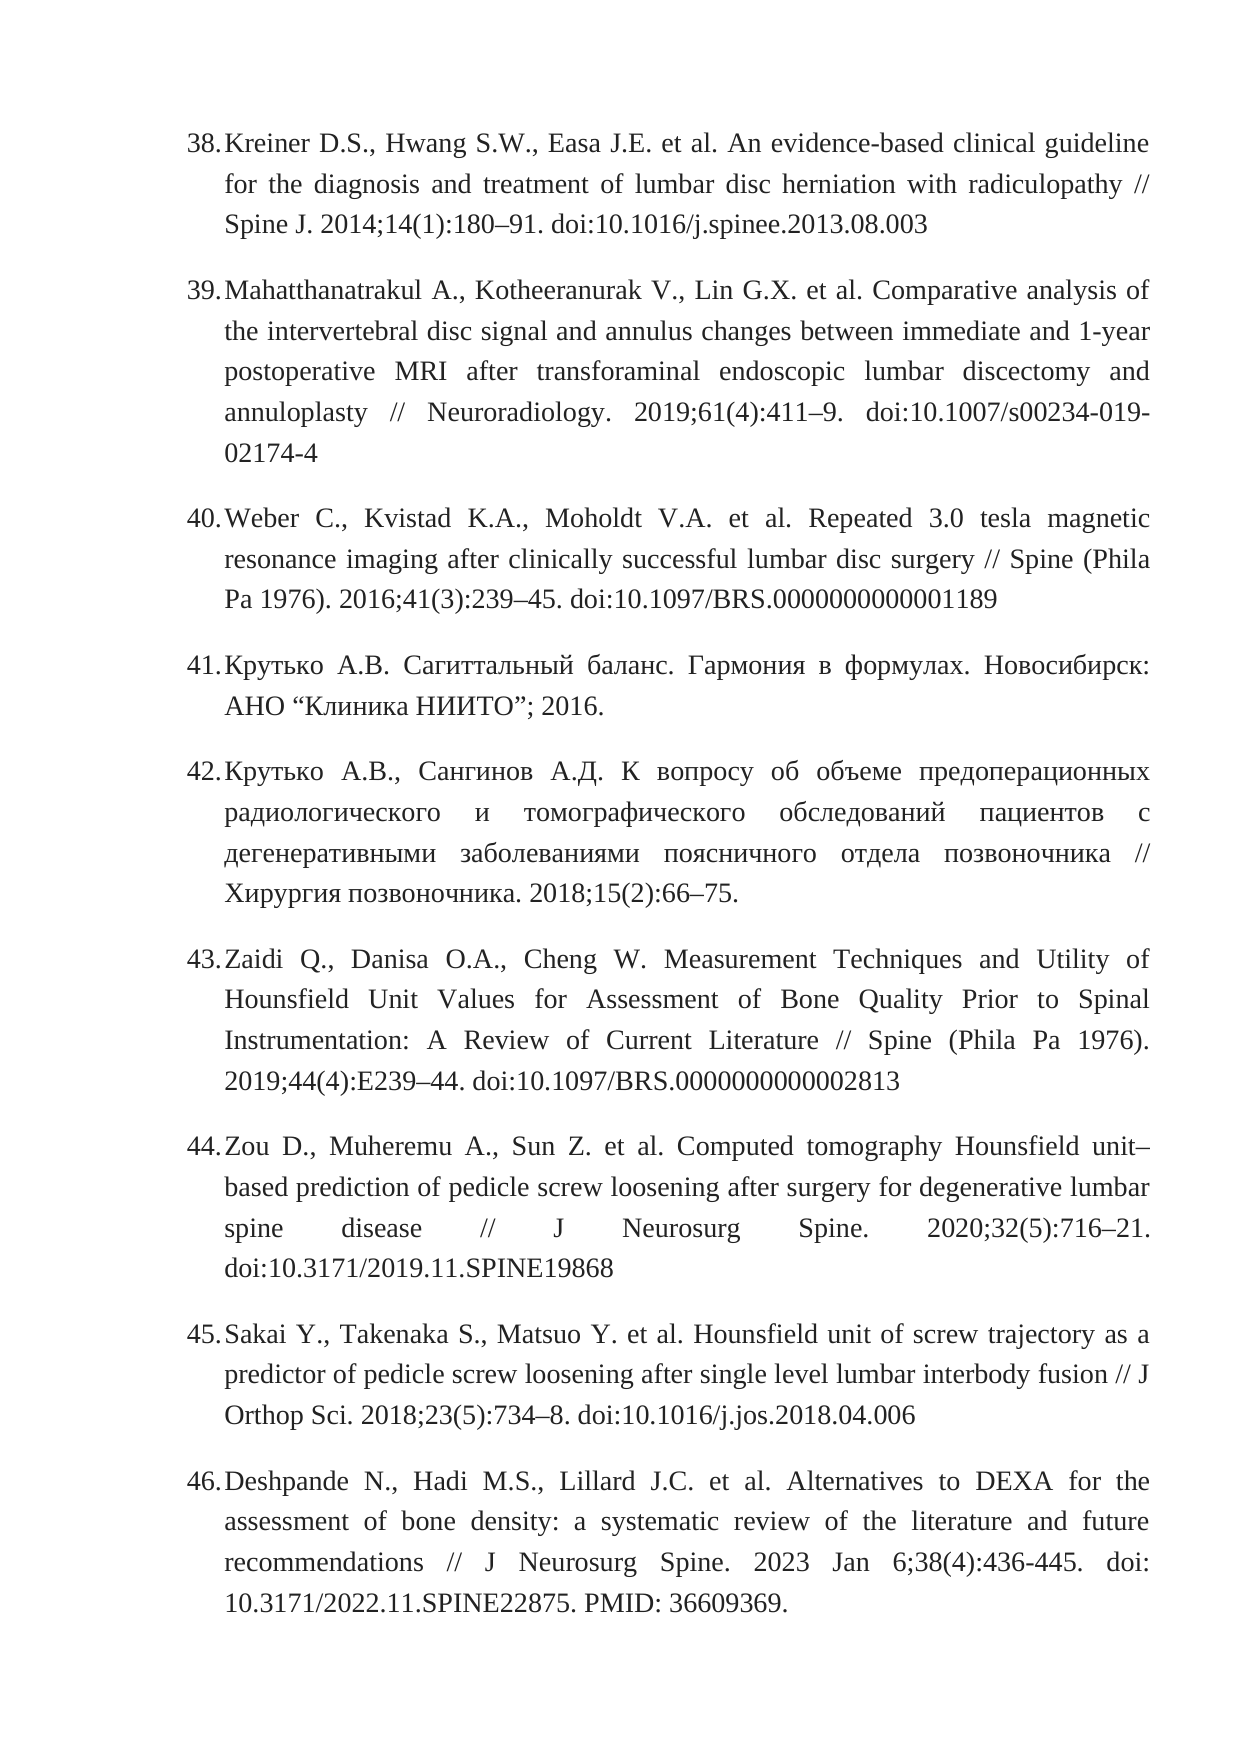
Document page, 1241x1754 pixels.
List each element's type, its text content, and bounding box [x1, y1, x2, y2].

list Sakai Y., Takenaka S., Matsuo Y. et al. Hounsfield unit of screw trajectory as a predictor of pedicle screw loosening after single level lumbar interbody fusion // J Orthop Sci. 2018;23(5):734–8. doi:10.1016/j.jos.2018.04.006 [187, 1309, 1152, 1431]
list Kreiner D.S., Hwang S.W., Easa J.E. et al. An evidence-based clinical guideline for the diagnosis and treatment of lumbar disc herniation with radiculopathy // Spine J. 2014;14(1):180–91. doi:10.1016/j.spinee.2013.08.003 [187, 118, 1152, 240]
list Zaidi Q., Danisa O.A., Cheng W. Measurement Techniques and Utility of Hounsfield Unit Values for Assessment of Bone Quality Prior to Spinal Instrumentation: A Review of Current Literature // Spine (Phila Pa 1976). 2019;44(4):E239–44. doi:10.1097/BRS.0000000000002813 [187, 934, 1152, 1096]
list Крутько А.В., Сангинов А.Д. К вопросу об объеме предоперационных радиологического и томографического обследований пациентов с дегенеративными заболеваниями поясничного отдела позвоночника // Хирургия позвоночника. 2018;15(2):66–75. [187, 746, 1152, 909]
list Weber C., Kvistad K.A., Moholdt V.A. et al. Repeated 3.0 tesla magnetic resonance imaging after clinically successful lumbar disc surgery // Spine (Phila Pa 1976). 2016;41(3):239–45. doi:10.1097/BRS.0000000000001189 [187, 493, 1152, 615]
list Mahatthanatrakul A., Kotheeranurak V., Lin G.X. et al. Comparative analysis of the intervertebral disc signal and annulus changes between immediate and 1-year postoperative MRI after transforaminal endoscopic lumbar discectomy and annuloplasty // Neuroradiology. 2019;61(4):411–9. doi:10.1007/s00234-019-02174-4 [187, 265, 1152, 468]
list Zou D., Muheremu A., Sun Z. et al. Computed tomography Hounsfield unit–based prediction of pedicle screw loosening after surgery for degenerative lumbar spine disease // J Neurosurg Spine. 2020;32(5):716–21. doi:10.3171/2019.11.SPINE19868 [187, 1121, 1152, 1284]
list Deshpande N., Hadi M.S., Lillard J.C. et al. Alternatives to DEXA for the assessment of bone density: a systematic review of the literature and future recommendations // J Neurosurg Spine. 2023 Jan 6;38(4):436-445. doi: 10.3171/2022.11.SPINE22875. PMID: 36609369. [187, 1456, 1152, 1618]
list Крутько А.В. Сагиттальный баланс. Гармония в формулах. Новосибирск: АНО “Клиника НИИТО”; 2016. [187, 640, 1152, 721]
